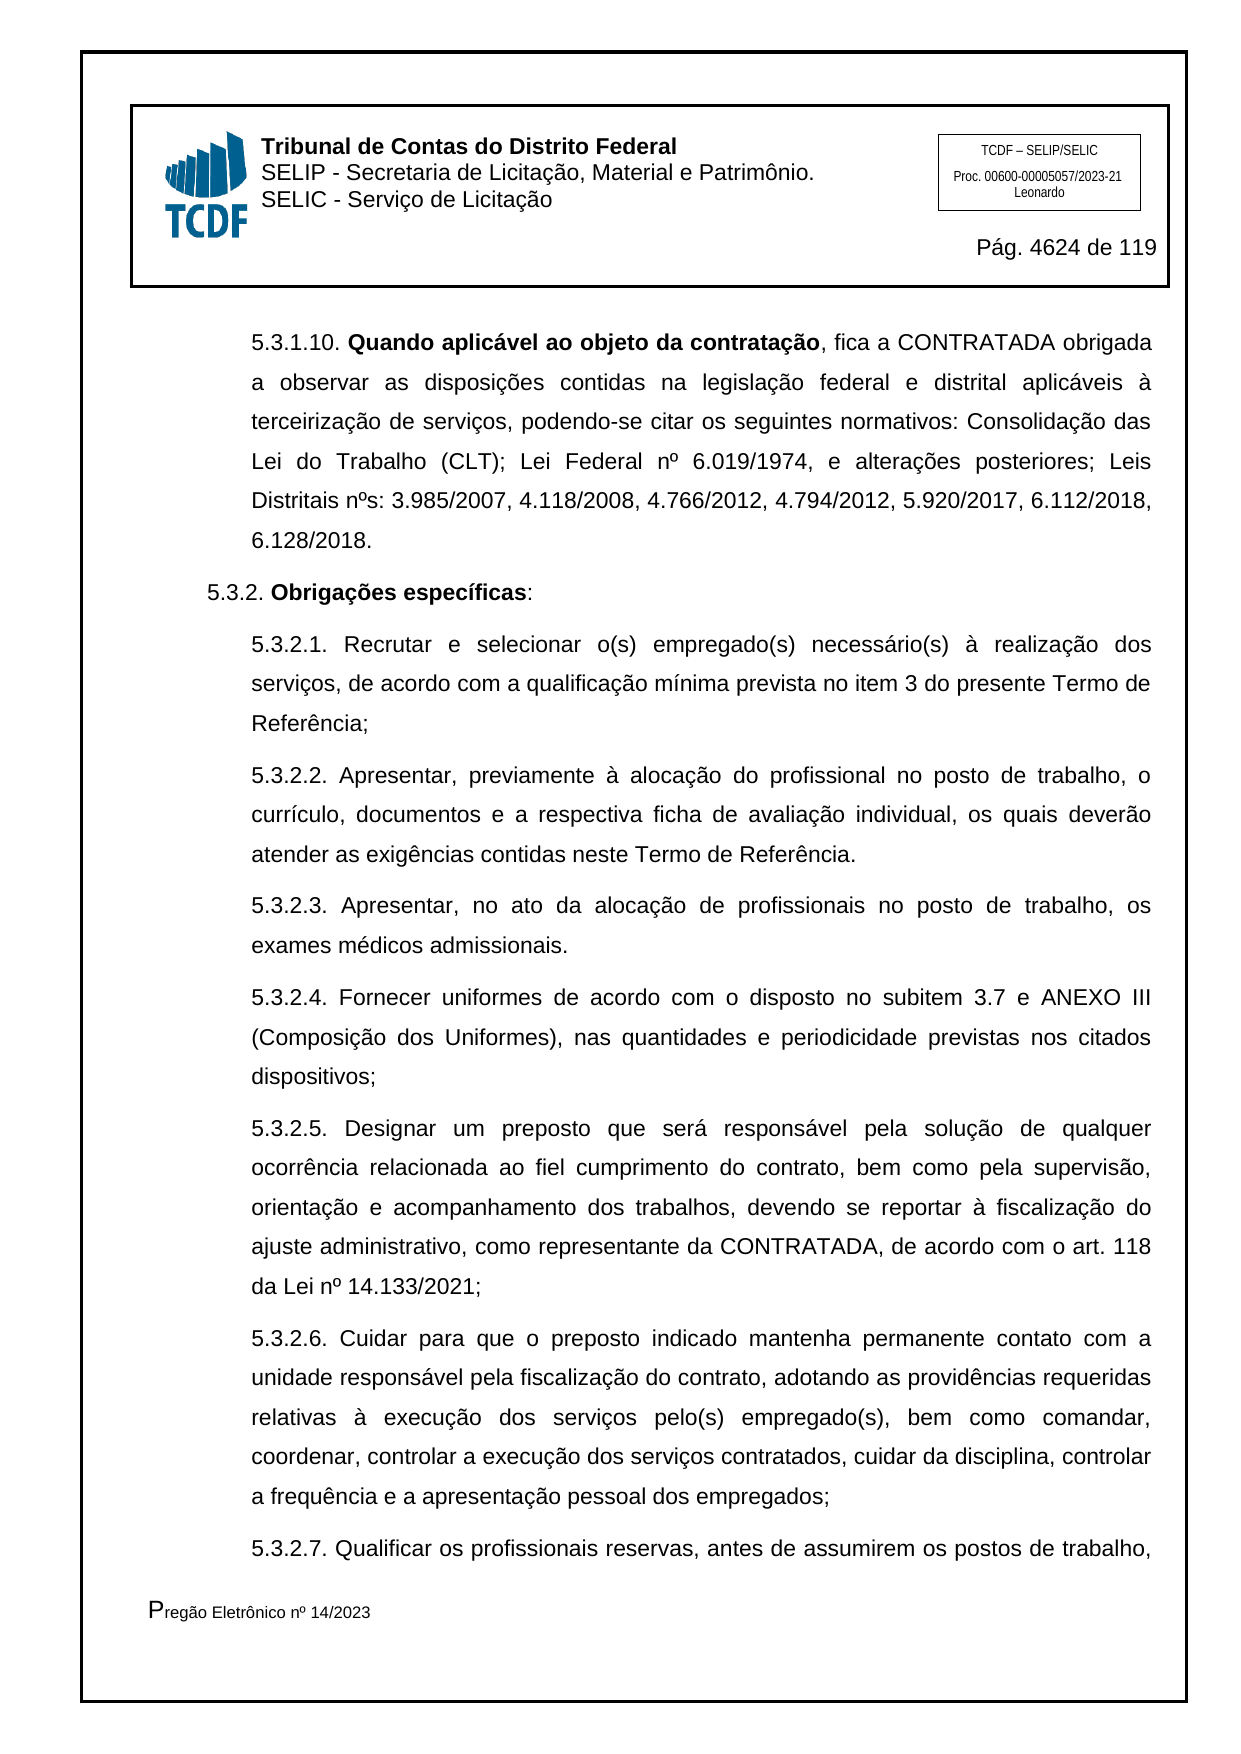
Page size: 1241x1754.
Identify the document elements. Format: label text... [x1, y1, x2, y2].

subtitle Fornecer uniformes de acordo com o disposto no subitem 3.7 e ANEXO III (Composição dos Uniformes), nas quantidades e periodicidade previstas nos citados dispositivos; [251, 984, 1152, 1089]
subtitle Quando aplicável ao objeto da contratação, fica a contratada obrigada a observar as disposições contidas na legislação federal e distrital aplicáveis à terceirização de serviços, podendo-se citar os seguintes normativos: Consolidação das Lei do Trabalho (CLT); Lei Federal nº 6.019/1974, e alterações posteriores; Leis Distritais nºs: 3.985/2007, 4.118/2008, 4.766/2012, 4.794/2012, 5.920/2017, 6.112/2018, 6.128/2018. [251, 329, 1152, 553]
subtitle Apresentar, no ato da alocação de profissionais no posto de trabalho, os exames médicos admissionais. [251, 892, 1152, 958]
subtitle Apresentar, previamente à alocação do profissional no posto de trabalho, o currículo, documentos e a respectiva ficha de avaliação individual, os quais deverão atender as exigências contidas neste Termo de Referência. [251, 762, 1152, 867]
subtitle Designar um preposto que será responsável pela solução de qualquer ocorrência relacionada ao fiel cumprimento do contrato, bem como pela supervisão, orientação e acompanhamento dos trabalhos, devendo se reportar à fiscalização do ajuste administrativo, como representante da CONTRATADA, de acordo com o art. 118 da Lei nº 14.133/2021; [251, 1115, 1152, 1299]
subtitle Obrigações específicas: [207, 579, 1152, 605]
subtitle Cuidar para que o preposto indicado mantenha permanente contato com a unidade responsável pela fiscalização do contrato, adotando as providências requeridas relativas à execução dos serviços pelo(s) empregado(s), bem como comandar, coordenar, controlar a execução dos serviços contratados, cuidar da disciplina, controlar a frequência e a apresentação pessoal dos empregados; [251, 1325, 1152, 1509]
subtitle Recrutar e selecionar o(s) empregado(s) necessário(s) à realização dos serviços, de acordo com a qualificação mínima prevista no item 3 do presente Termo de Referência; [251, 631, 1152, 736]
picture [150, 128, 262, 240]
